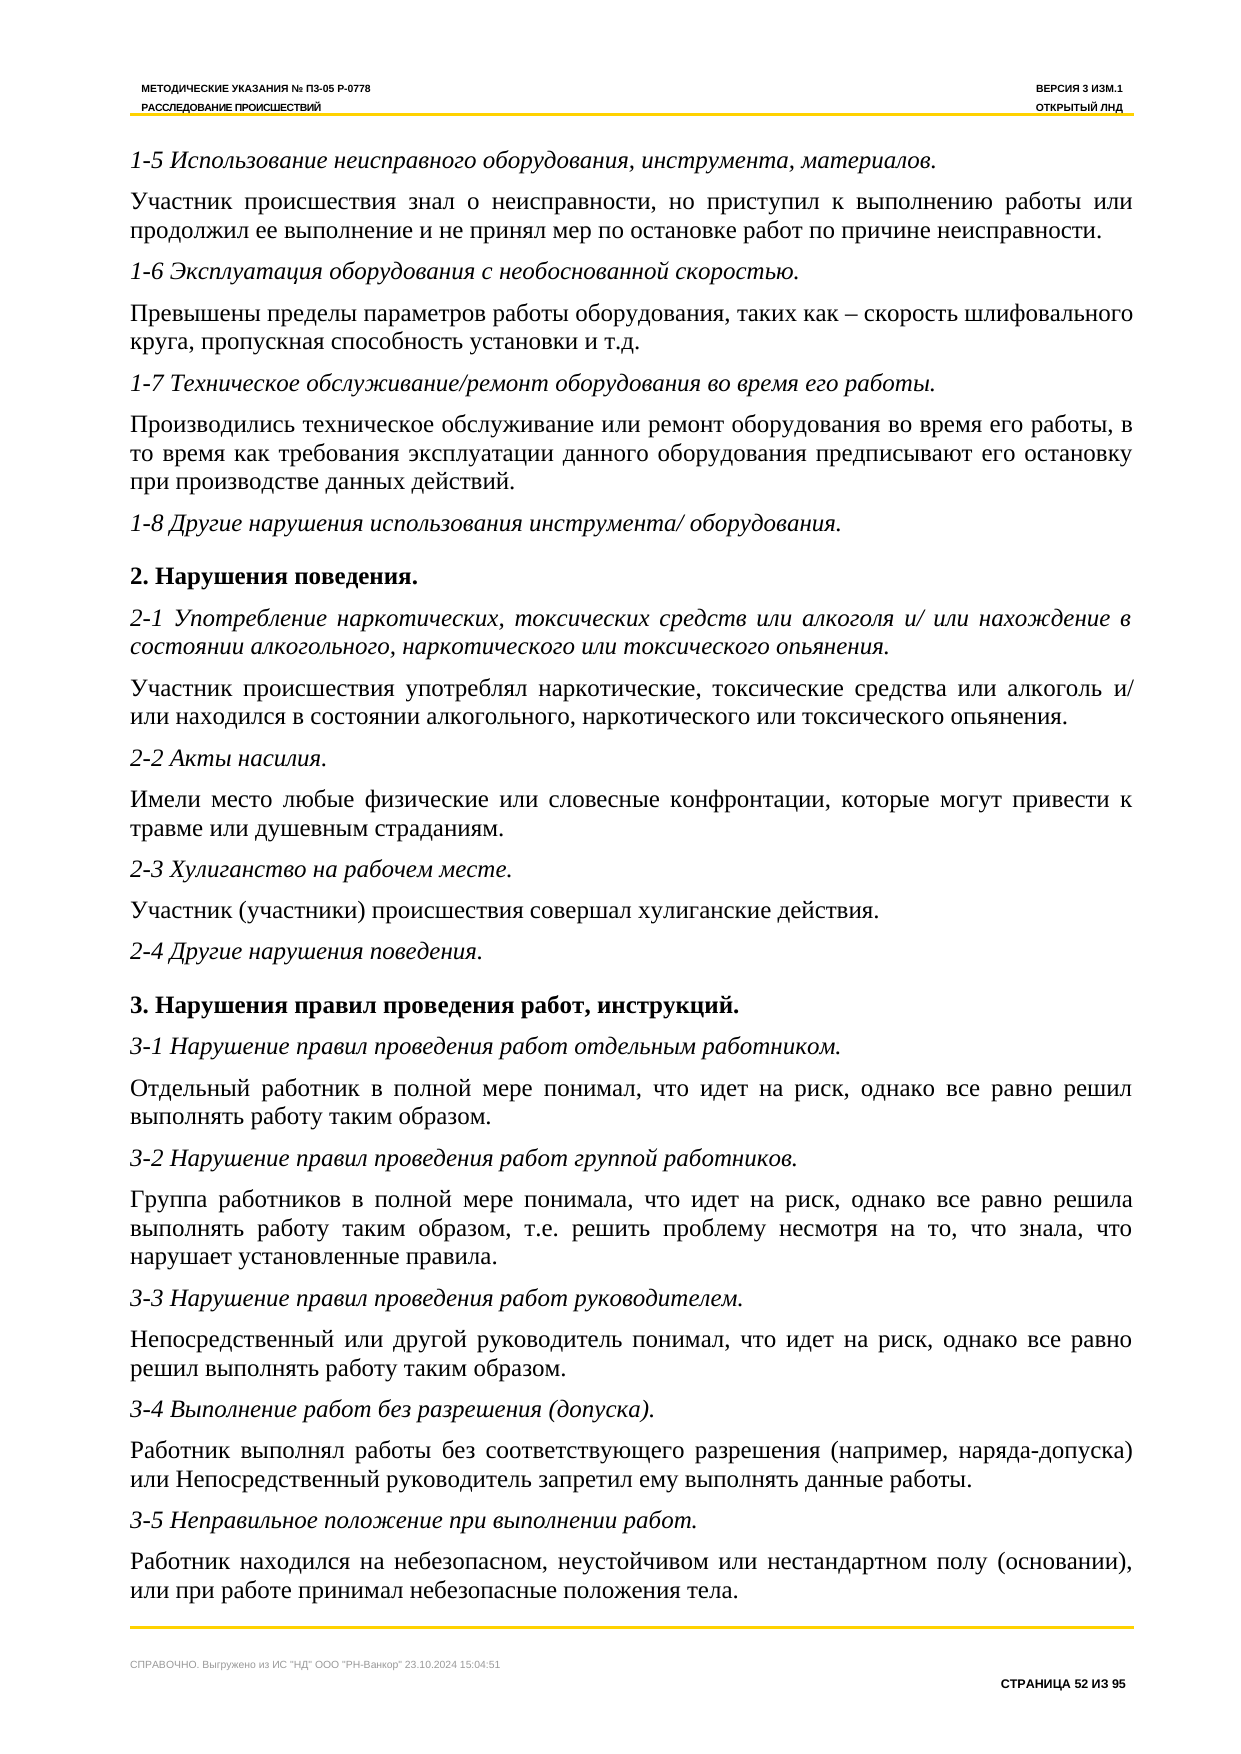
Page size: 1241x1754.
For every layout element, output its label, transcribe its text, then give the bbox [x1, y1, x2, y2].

text 3. Нарушения правил проведения работ, инструкций. [130, 990, 1134, 1019]
text 2. Нарушения поведения. [130, 561, 1134, 590]
text Превышены пределы параметров работы оборудования, таких как – скорость шлифовального круга, пропускная способность установки и т.д. [130, 298, 1134, 355]
text Непосредственный или другой руководитель понимал, что идет на риск, однако все равно решил выполнять работу таким образом. [130, 1324, 1134, 1381]
text 3-2 Нарушение правил проведения работ группой работников. [130, 1143, 1134, 1171]
text 3-3 Нарушение правил проведения работ руководителем. [130, 1283, 1134, 1311]
text 2-1 Употребление наркотических, токсических средств или алкоголя и/ или нахождение в состоянии алкогольного, наркотического или токсического опьянения. [130, 603, 1134, 660]
text Участник (участники) происшествия совершал хулиганские действия. [130, 895, 1134, 924]
text Участник происшествия употреблял наркотические, токсические средства или алкоголь и/ или находился в состоянии алкогольного, наркотического или токсического опьянения. [130, 673, 1134, 730]
text Производились техническое обслуживание или ремонт оборудования во время его работы, в то время как требования эксплуатации данного оборудования предписывают его остановку при производстве данных действий. [130, 409, 1134, 495]
text Работник находился на небезопасном, неустойчивом или нестандартном полу (основании), или при работе принимал небезопасные положения тела. [130, 1546, 1134, 1604]
text 2-2 Акты насилия. [130, 743, 1134, 771]
text 3-1 Нарушение правил проведения работ отдельным работником. [130, 1031, 1134, 1060]
text 1-7 Техническое обслуживание/ремонт оборудования во время его работы. [130, 368, 1134, 396]
text Имели место любые физические или словесные конфронтации, которые могут привести к травме или душевным страданиям. [130, 784, 1134, 841]
text 1-5 Использование неисправного оборудования, инструмента, материалов. [130, 145, 1134, 174]
text Группа работников в полной мере понимала, что идет на риск, однако все равно решила выполнять работу таким образом, т.е. решить проблему несмотря на то, что знала, что нарушает установленные правила. [130, 1184, 1134, 1270]
text 2-4 Другие нарушения поведения. [130, 936, 1134, 965]
text 1-8 Другие нарушения использования инструмента/ оборудования. [130, 508, 1134, 536]
text 1-6 Эксплуатация оборудования с необоснованной скоростью. [130, 256, 1134, 285]
text Отдельный работник в полной мере понимал, что идет на риск, однако все равно решил выполнять работу таким образом. [130, 1073, 1134, 1130]
text 3-4 Выполнение работ без разрешения (допуска). [130, 1394, 1134, 1423]
text 2-3 Хулиганство на рабочем месте. [130, 854, 1134, 883]
text 3-5 Неправильное положение при выполнении работ. [130, 1505, 1134, 1534]
text Участник происшествия знал о неисправности, но приступил к выполнению работы или продолжил ее выполнение и не принял мер по остановке работ по причине неисправности. [130, 186, 1134, 244]
text Работник выполнял работы без соответствующего разрешения (например, наряда-допуска) или Непосредственный руководитель запретил ему выполнять данные работы. [130, 1435, 1134, 1493]
